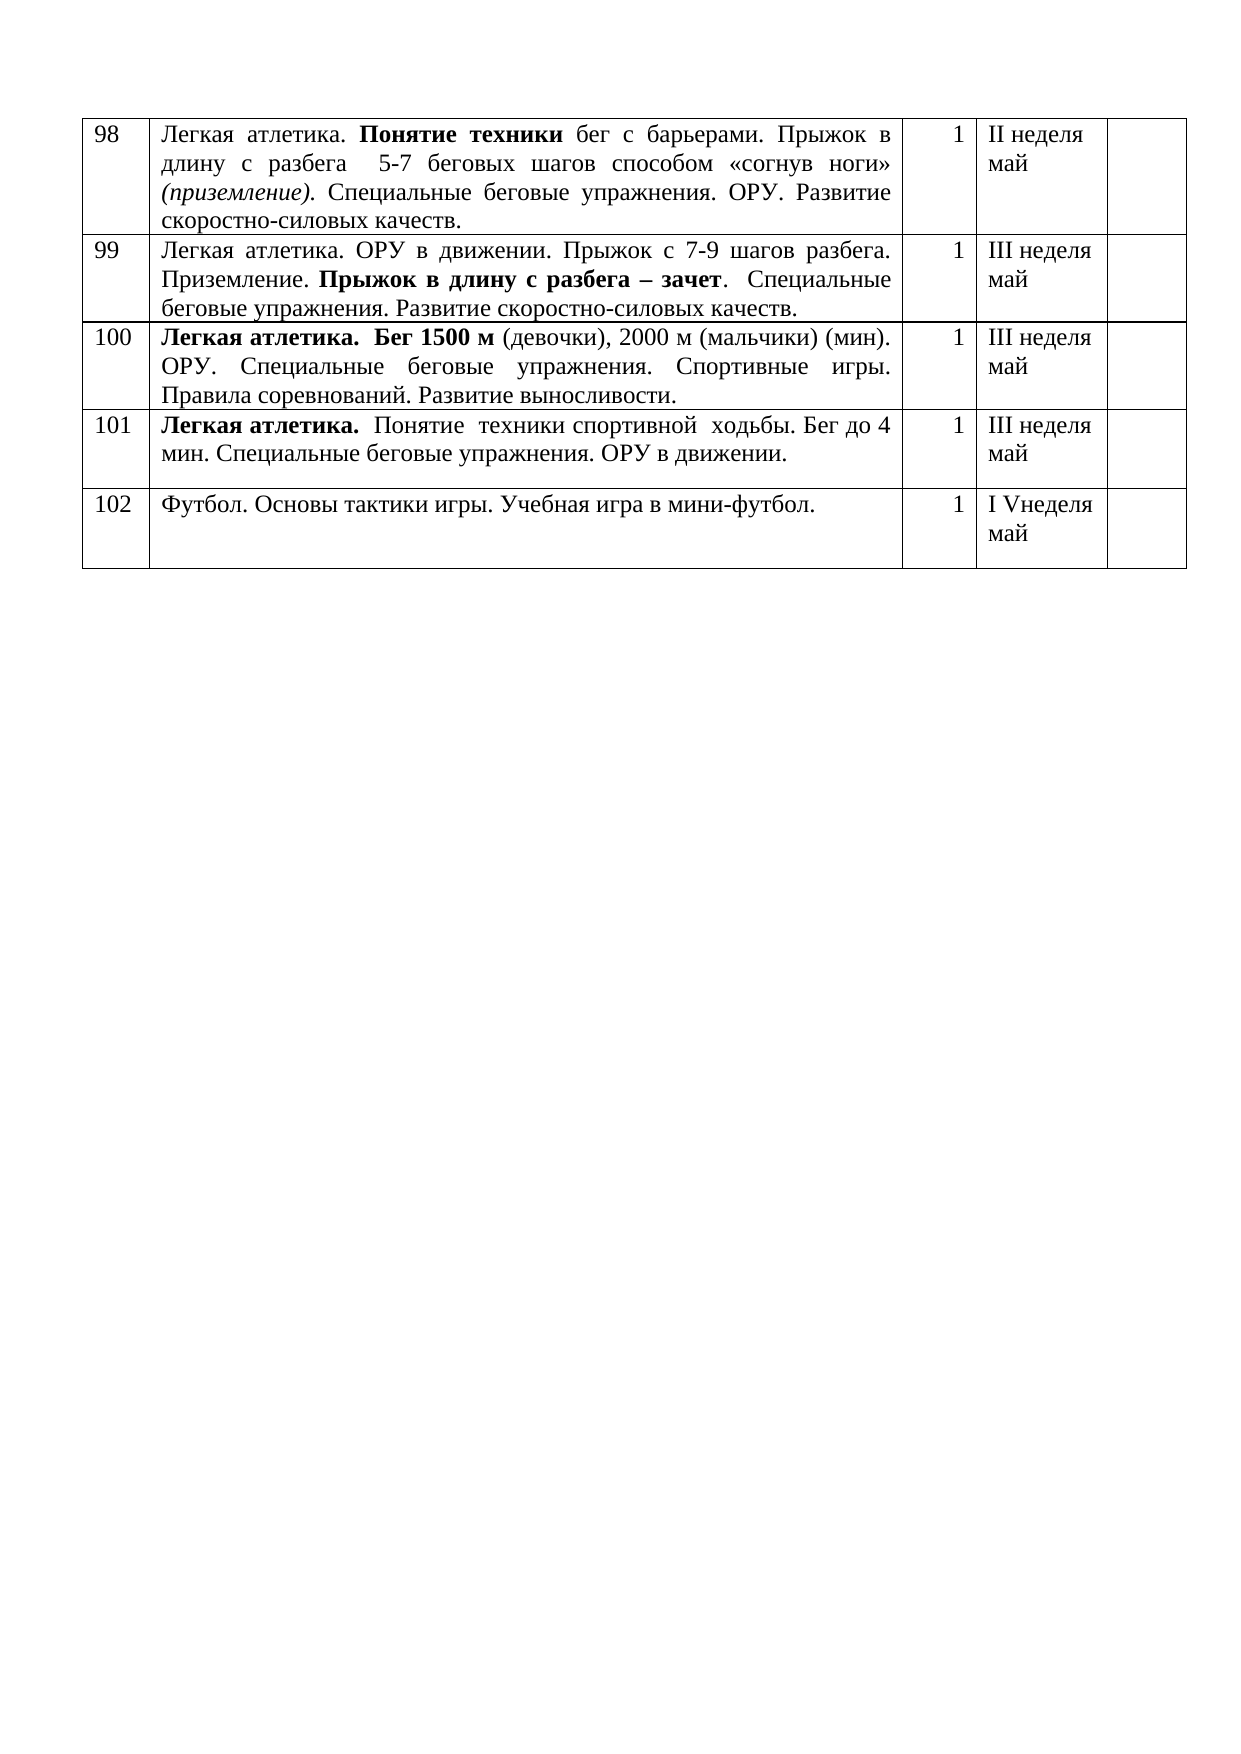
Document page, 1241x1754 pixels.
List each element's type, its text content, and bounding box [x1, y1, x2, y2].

table_cell 102 [83, 489, 149, 567]
table_cell 1 [903, 119, 976, 234]
table_cell Легкая атлетика. ОРУ в движении. Прыжок с 7-9 шагов разбега. Приземление. Прыжок в длину с разбега – зачет. Специальные беговые упражнения. Развитие скоростно-силовых качеств. [150, 235, 902, 321]
table_cell II неделя май [977, 119, 1107, 234]
table_cell III неделя май [977, 235, 1107, 321]
table_cell 98 [83, 119, 149, 234]
table_cell III неделя май [977, 410, 1107, 488]
table_cell 100 [83, 323, 149, 409]
table_cell 1 [903, 323, 976, 409]
table_cell Легкая атлетика. Бег (девочки), (мальчики) (мин). ОРУ. Специальные беговые упражнения. Спортивные игры. Правила соревнований. Развитие выносливости. [150, 323, 902, 409]
table_cell 1 [903, 489, 976, 567]
table_cell [1108, 323, 1186, 409]
table_cell Футбол. Основы тактики игры. Учебная игра в мини-футбол. [150, 489, 902, 567]
table_cell Легкая атлетика. Понятие техники бег с барьерами. Прыжок в длину с разбега 5-7 беговых шагов способом «согнув ноги» (приземление). Специальные беговые упражнения. ОРУ. Развитие скоростно-силовых качеств. [150, 119, 902, 234]
table_cell [1108, 235, 1186, 321]
table_cell Легкая атлетика. Понятие техники спортивной ходьбы. Бег до 4 мин. Специальные беговые упражнения. ОРУ в движении. [150, 410, 902, 488]
table_cell [1108, 489, 1186, 567]
table_cell III неделя май [977, 323, 1107, 409]
table_cell [1108, 119, 1186, 234]
table_cell [1108, 410, 1186, 488]
table_cell 101 [83, 410, 149, 488]
table_cell 1 [903, 410, 976, 488]
table_cell 99 [83, 235, 149, 321]
table_cell I Vнеделя май [977, 489, 1107, 567]
table_cell 1 [903, 235, 976, 321]
